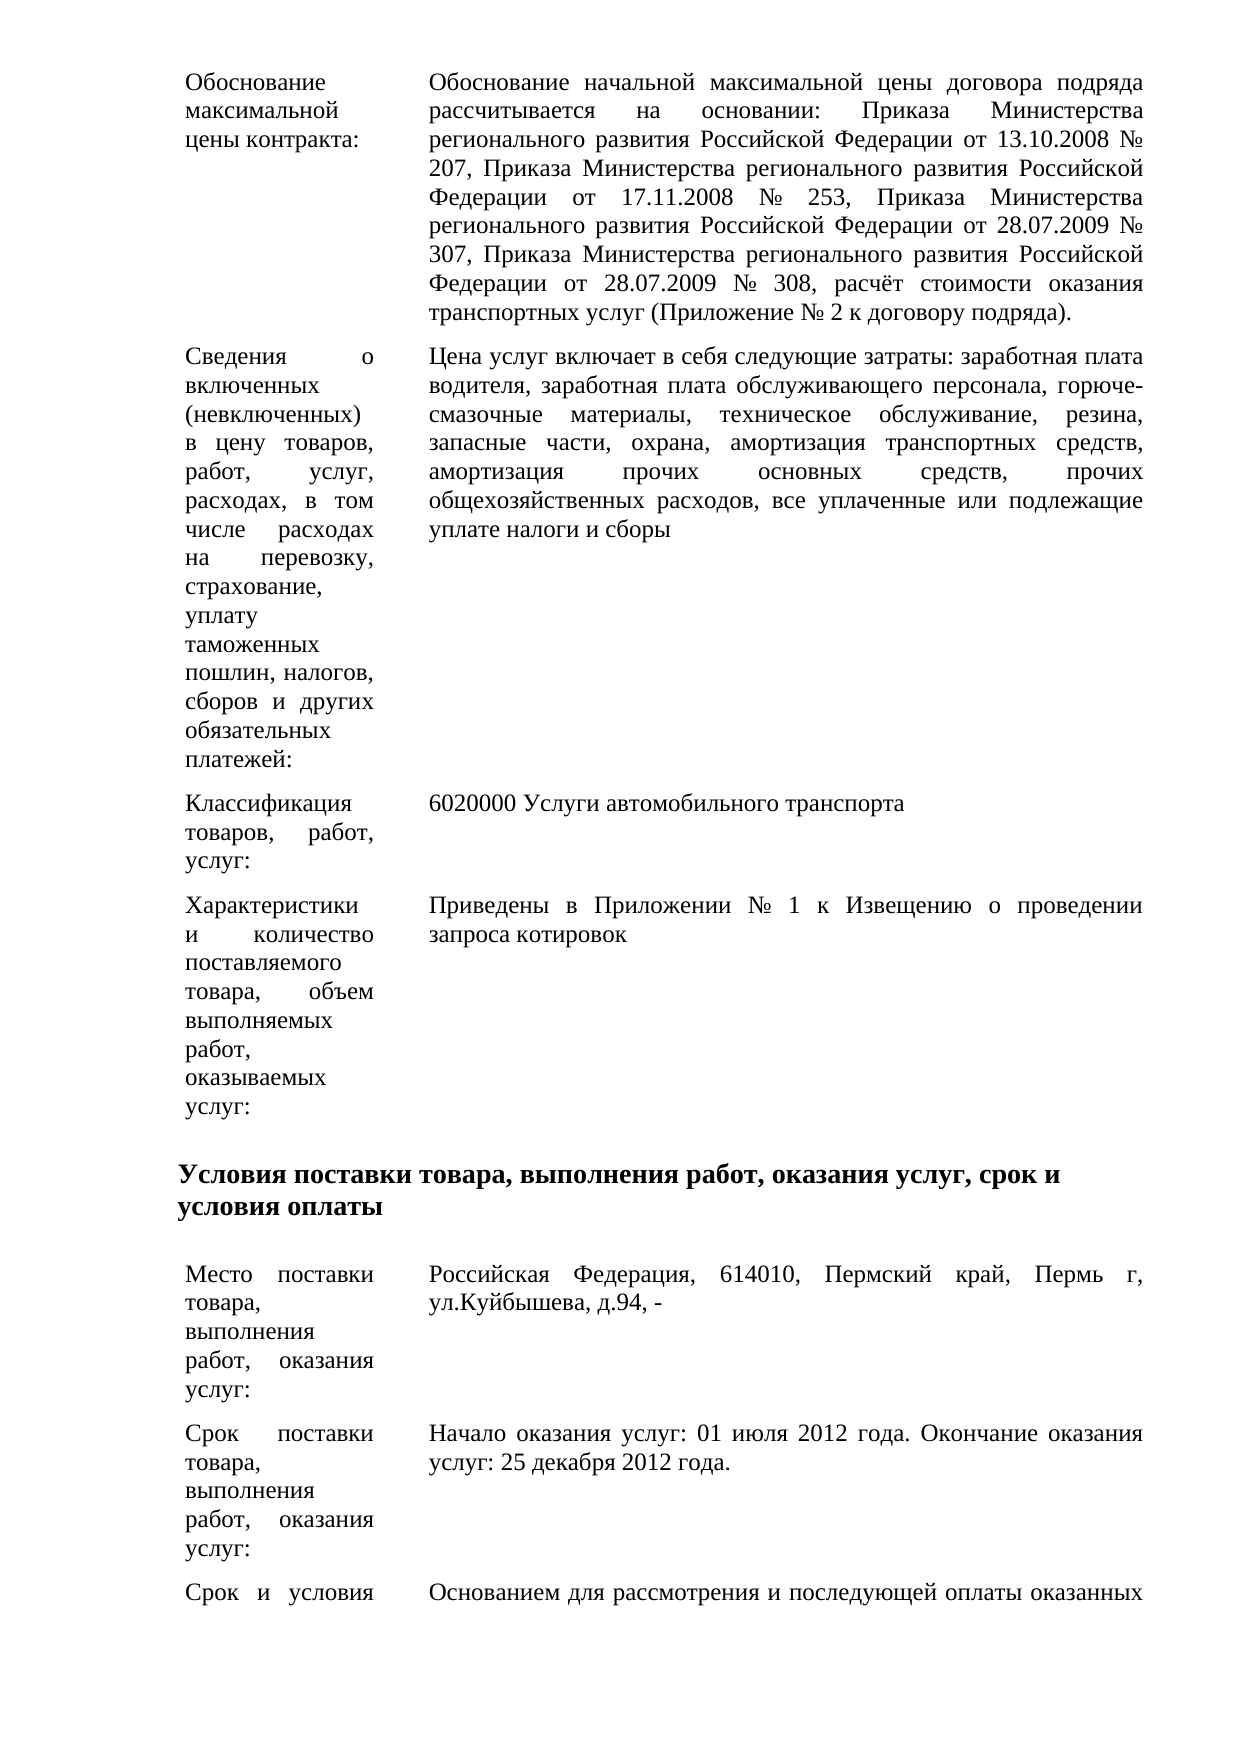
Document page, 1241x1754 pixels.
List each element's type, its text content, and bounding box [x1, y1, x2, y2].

table_header Российская Федерация, 614010, Пермский край, Пермь г, ул.Куйбышева, д.94, - [421, 1251, 1152, 1410]
table_cell Обоснование максимальной цены контракта: [177, 59, 421, 333]
table_cell Приведены в Приложении № 1 к Извещению о проведении запроса котировок [421, 882, 1152, 1128]
table_cell Срок поставки товара, выполнения работ, оказания услуг: [177, 1410, 421, 1570]
table_cell Начало оказания услуг: 01 июля 2012 года. Окончание оказания услуг: 25 декабря 2012 года. [421, 1410, 1152, 1570]
table_cell 6020000 Услуги автомобильного транспорта [421, 780, 1152, 882]
table_cell Обоснование начальной максимальной цены договора подряда рассчитывается на основании: Приказа Министерства регионального развития Российской Федерации от 13.10.2008 № 207, Приказа Министерства регионального развития Российской Федерации от 17.11.2008 № 253, Приказа Министерства регионального развития Российской Федерации от 28.07.2009 № 307, Приказа Министерства регионального развития Российской Федерации от 28.07.2009 № 308, расчёт стоимости оказания транспортных услуг (Приложение № 2 к договору подряда). [421, 59, 1152, 333]
table_cell Классификация товаров, работ, услуг: [177, 780, 421, 882]
table_cell Сведения о включенных (невключенных) в цену товаров, работ, услуг, расходах, в том числе расходах на перевозку, страхование, уплату таможенных пошлин, налогов, сборов и других обязательных платежей: [177, 334, 421, 780]
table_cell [421, 1570, 1152, 1614]
table_header Место поставки товара, выполнения работ, оказания услуг: [177, 1251, 421, 1410]
table_cell Характеристики и количество поставляемого товара, объем выполняемых работ, оказываемых услуг: [177, 882, 421, 1128]
text Условия поставки товара, выполнения работ, оказания услуг, срок и условия оплаты [177, 1157, 1152, 1222]
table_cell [177, 1570, 421, 1614]
table_cell Цена услуг включает в себя следующие затраты: заработная плата водителя, заработная плата обслуживающего персонала, горюче-смазочные материалы, техническое обслуживание, резина, запасные части, охрана, амортизация транспортных средств, амортизация прочих основных средств, прочих общехозяйственных расходов, все уплаченные или подлежащие уплате налоги и сборы [421, 334, 1152, 780]
